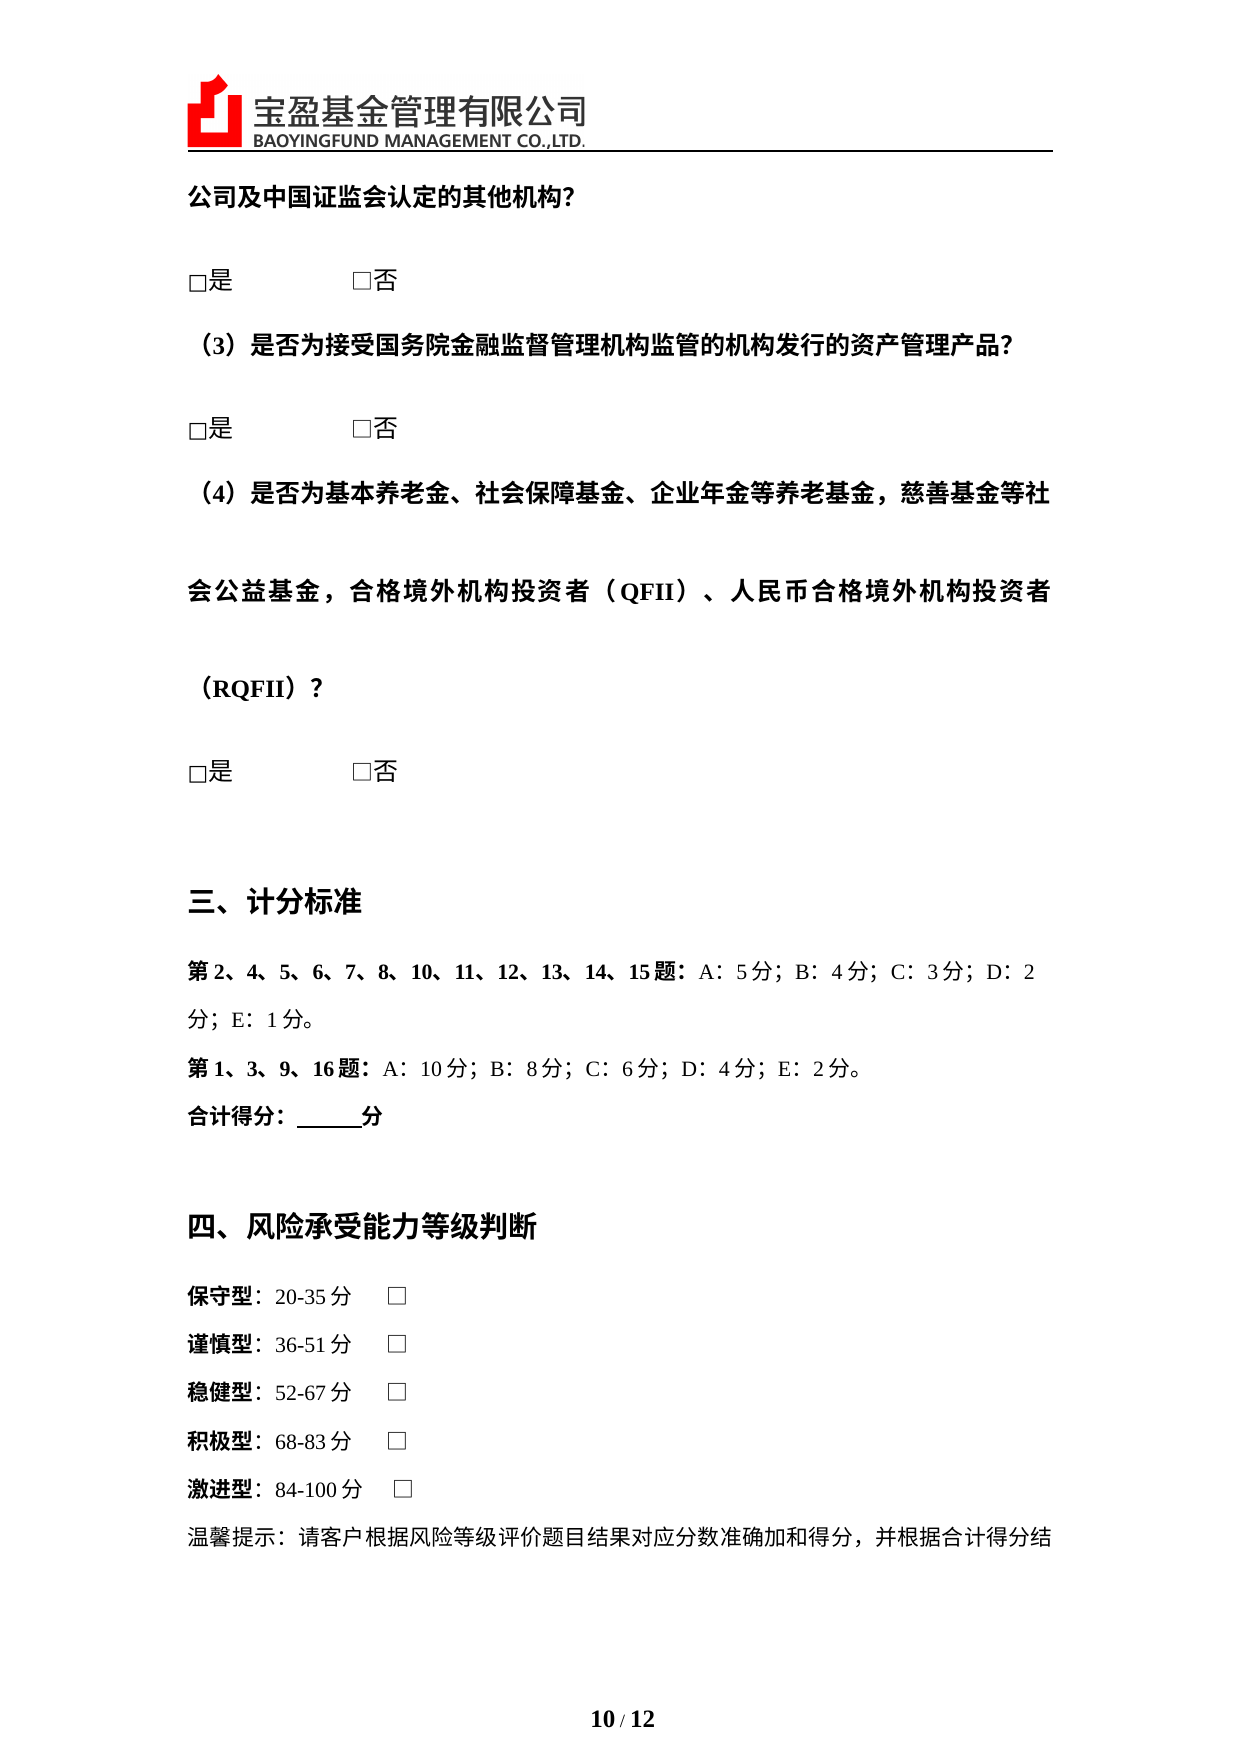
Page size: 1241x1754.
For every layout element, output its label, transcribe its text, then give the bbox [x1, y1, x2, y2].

text （4）是否为基本养老金、社会保障基金、企业年金等养老基金，慈善基金等社会公益基金，合格境外机构投资者（QFII）、人民币合格境外机构投资者（RQFII）？ [187, 459, 1053, 719]
text 四、风险承受能力等级判断 [187, 1192, 1053, 1257]
text □是 □否 [187, 737, 1053, 802]
text 第2、4、5、6、7、8、10、11、12、13、14、15题：A：5分；B：4分；C：3分；D：2分；E：1分。 [187, 953, 1053, 1034]
text 积极型：68-83分 □ [187, 1423, 1053, 1456]
text 保守型：20-35分 □ [187, 1278, 1053, 1311]
text □是 □否 [187, 394, 1053, 459]
text （3）是否为接受国务院金融监督管理机构监管的机构发行的资产管理产品？ [187, 311, 1053, 376]
text 三、计分标准 [187, 867, 1053, 932]
text □是 □否 [187, 246, 1053, 311]
text 激进型：84-100分 □ [187, 1472, 1053, 1504]
picture [187, 74, 585, 149]
text 温馨提示：请客户根据风险等级评价题目结果对应分数准确加和得分，并根据合计得分结果勾选相应的风险等级。如若出现计算错误、风险等级勾选错误，或任何其他与勾选选项实际对应得分不一致的情况，我们将以客户真实勾选的风险评价题目选项对应分数为准，并以此作为客户的最终风险等级评价结果。 [187, 1520, 1053, 1552]
text 谨慎型：36-51分 □ [187, 1327, 1053, 1359]
text 第1、3、9、16题：A：10分；B：8分；C：6分；D：4分；E：2分。 [187, 1050, 1053, 1083]
text 合计得分： 分 [187, 1099, 1053, 1131]
text 稳健型：52-67分 □ [187, 1375, 1053, 1407]
